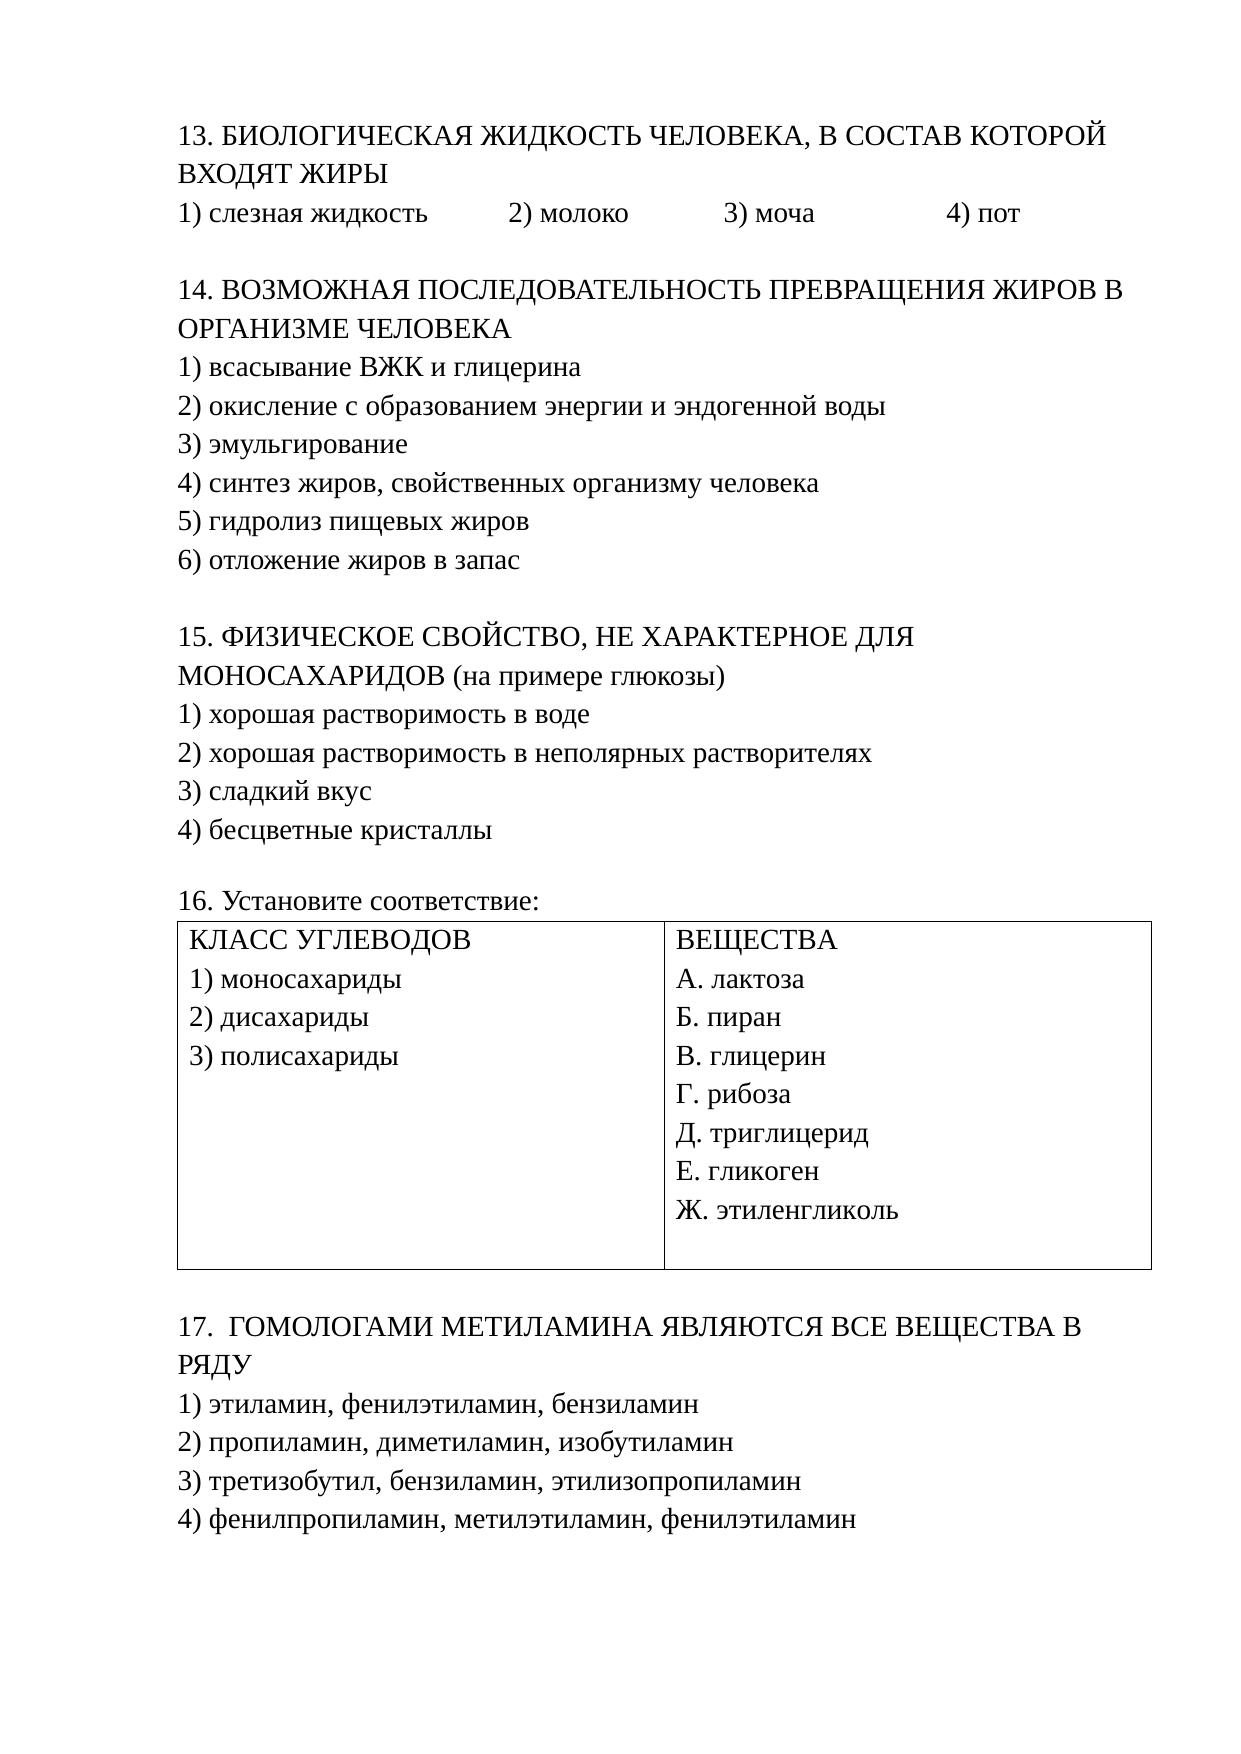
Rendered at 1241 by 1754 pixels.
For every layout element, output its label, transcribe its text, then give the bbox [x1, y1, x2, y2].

text 2) окисление с образованием энергии и эндогенной воды [177, 388, 1152, 421]
table_header ВЕЩЕСТВА А. лактоза Б. пиран В. глицерин Г. рибоза Д. триглицерид Е. гликоген Ж. этиленгликоль [665, 922, 1151, 1269]
text 2) пропиламин, диметиламин, изобутиламин [177, 1424, 1152, 1458]
text 6) отложение жиров в запас [177, 542, 1152, 576]
table_header КЛАСС УГЛЕВОДОВ 1) моносахариды 2) дисахариды 3) полисахариды [178, 922, 664, 1269]
text 17. ГОМОЛОГАМИ МЕТИЛАМИНА ЯВЛЯЮТСЯ ВСЕ ВЕЩЕСТВА В РЯДУ [177, 1309, 1152, 1381]
text 1) всасывание ВЖК и глицерина [177, 349, 1152, 383]
text 14. ВОЗМОЖНАЯ ПОСЛЕДОВАТЕЛЬНОСТЬ ПРЕВРАЩЕНИЯ ЖИРОВ В ОРГАНИЗМЕ ЧЕЛОВЕКА [177, 272, 1152, 344]
text 4) синтез жиров, свойственных организму человека [177, 465, 1152, 498]
text 13. БИОЛОГИЧЕСКАЯ ЖИДКОСТЬ ЧЕЛОВЕКА, В СОСТАВ КОТОРОЙ ВХОДЯТ ЖИРЫ [177, 118, 1152, 190]
text 4) бесцветные кристаллы [177, 812, 1152, 845]
text 3) третизобутил, бензиламин, этилизопропиламин [177, 1463, 1152, 1496]
text 4) фенилпропиламин, метилэтиламин, фенилэтиламин [177, 1501, 1152, 1535]
text 1) слезная жидкость 2) молоко 3) моча 4) пот [177, 195, 1152, 229]
text 1) этиламин, фенилэтиламин, бензиламин [177, 1386, 1152, 1419]
text 1) хорошая растворимость в воде [177, 696, 1152, 730]
text 16. Установите соответствие: [177, 883, 1152, 916]
text 2) хорошая растворимость в неполярных растворителях [177, 735, 1152, 768]
text 5) гидролиз пищевых жиров [177, 503, 1152, 537]
text 3) эмульгирование [177, 426, 1152, 460]
text 3) сладкий вкус [177, 773, 1152, 807]
text 15. ФИЗИЧЕСКОЕ СВОЙСТВО, НЕ ХАРАКТЕРНОЕ ДЛЯ МОНОСАХАРИДОВ (на примере глюкозы) [177, 619, 1152, 691]
